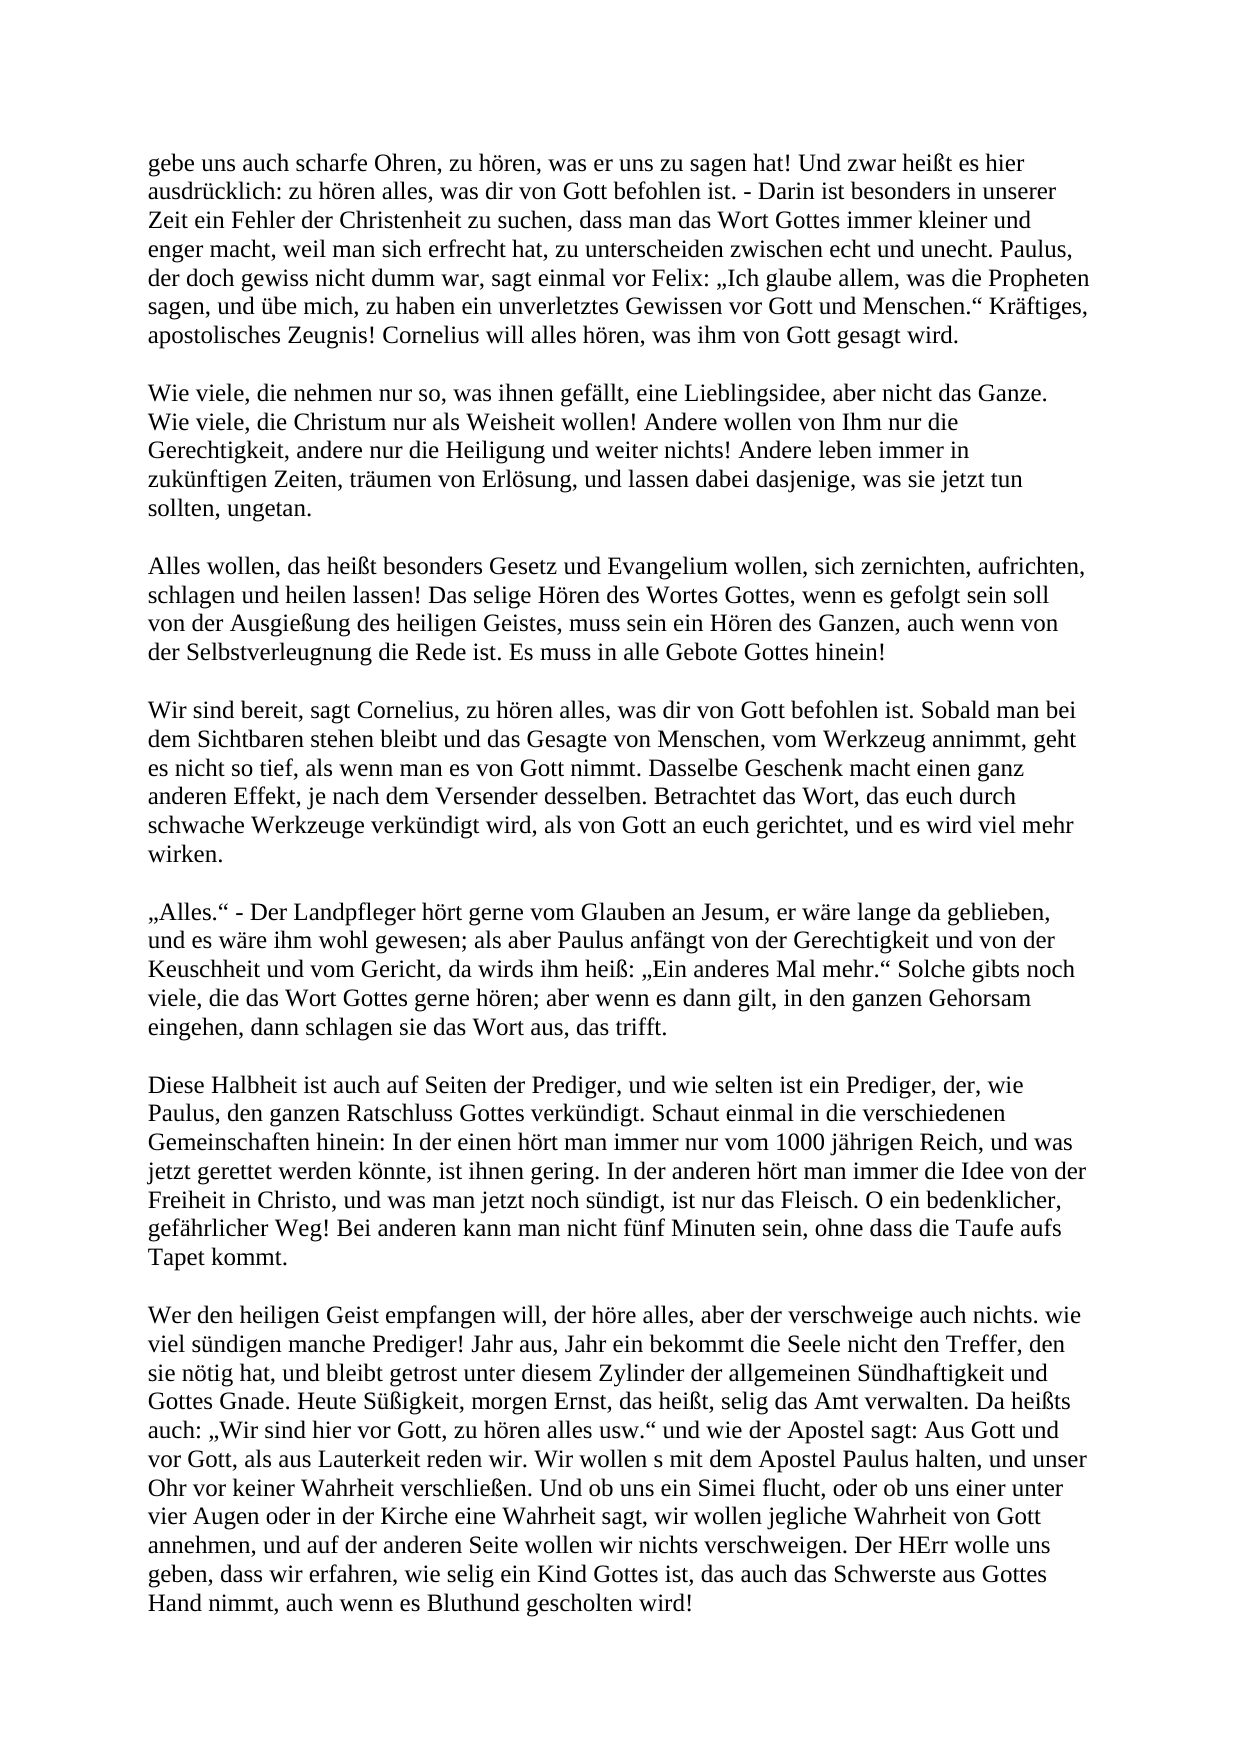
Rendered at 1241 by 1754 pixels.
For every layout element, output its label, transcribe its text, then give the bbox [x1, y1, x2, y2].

text Alles wollen, das heißt besonders Gesetz und Evangelium wollen, sich zernichten, aufrichten, schlagen und heilen lassen! Das selige Hören des Wortes Gottes, wenn es gefolgt sein soll von der Ausgießung des heiligen Geistes, muss sein ein Hören des Ganzen, auch wenn von der Selbstverleugnung die Rede ist. Es muss in alle Gebote Gottes hinein! [148, 580, 1093, 695]
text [148, 1329, 1093, 1588]
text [148, 148, 1093, 378]
text Diese Halbheit ist auch auf Seiten der Prediger, und wie selten ist ein Prediger, der, wie Paulus, den ganzen Ratschluss Gottes verkündigt. Schaut einmal in die verschiedenen Gemeinschaften hinein: In der einen hört man immer nur vom 1000 jährigen Reich, und was jetzt gerettet werden könnte, ist ihnen gering. In der anderen hört man immer die Idee von der Freiheit in Christo, und was man jetzt noch sündigt, ist nur das Fleisch. O ein bedenklicher, gefährlicher Weg! Bei anderen kann man nicht fünf Minuten sein, ohne dass die Taufe aufs Tapet kommt. [148, 1098, 1093, 1300]
text Wie viele, die nehmen nur so, was ihnen gefällt, eine Lieblingsidee, aber nicht das Ganze. Wie viele, die Christum nur als Weisheit wollen! Andere wollen von Ihm nur die Gerechtigkeit, andere nur die Heiligung und weiter nichts! Andere leben immer in zukünftigen Zeiten, träumen von Erlösung, und lassen dabei dasjenige, was sie jetzt tun sollten, ungetan. [148, 407, 1093, 551]
text Wir sind bereit, sagt Cornelius, zu hören alles, was dir von Gott befohlen ist. Sobald man bei dem Sichtbaren stehen bleibt und das Gesagte von Menschen, vom Werkzeug annimmt, geht es nicht so tief, als wenn man es von Gott nimmt. Dasselbe Geschenk macht einen ganz anderen Effekt, je nach dem Versender desselben. Betrachtet das Wort, das euch durch schwache Werkzeuge verkündigt wird, als von Gott an euch gerichtet, und es wird viel mehr wirken. [148, 724, 1093, 896]
text „Alles.“ - Der Landpfleger hört gerne vom Glauben an Jesum, er wäre lange da geblieben, und es wäre ihm wohl gewesen; als aber Paulus anfängt von der Gerechtigkeit und von der Keuschheit und vom Gericht, da wirds ihm heiß: „Ein anderes Mal mehr.“ Solche gibts noch viele, die das Wort Gottes gerne hören; aber wenn es dann gilt, in den ganzen Gehorsam eingehen, dann schlagen sie das Wort aus, das trifft. [148, 926, 1093, 1069]
